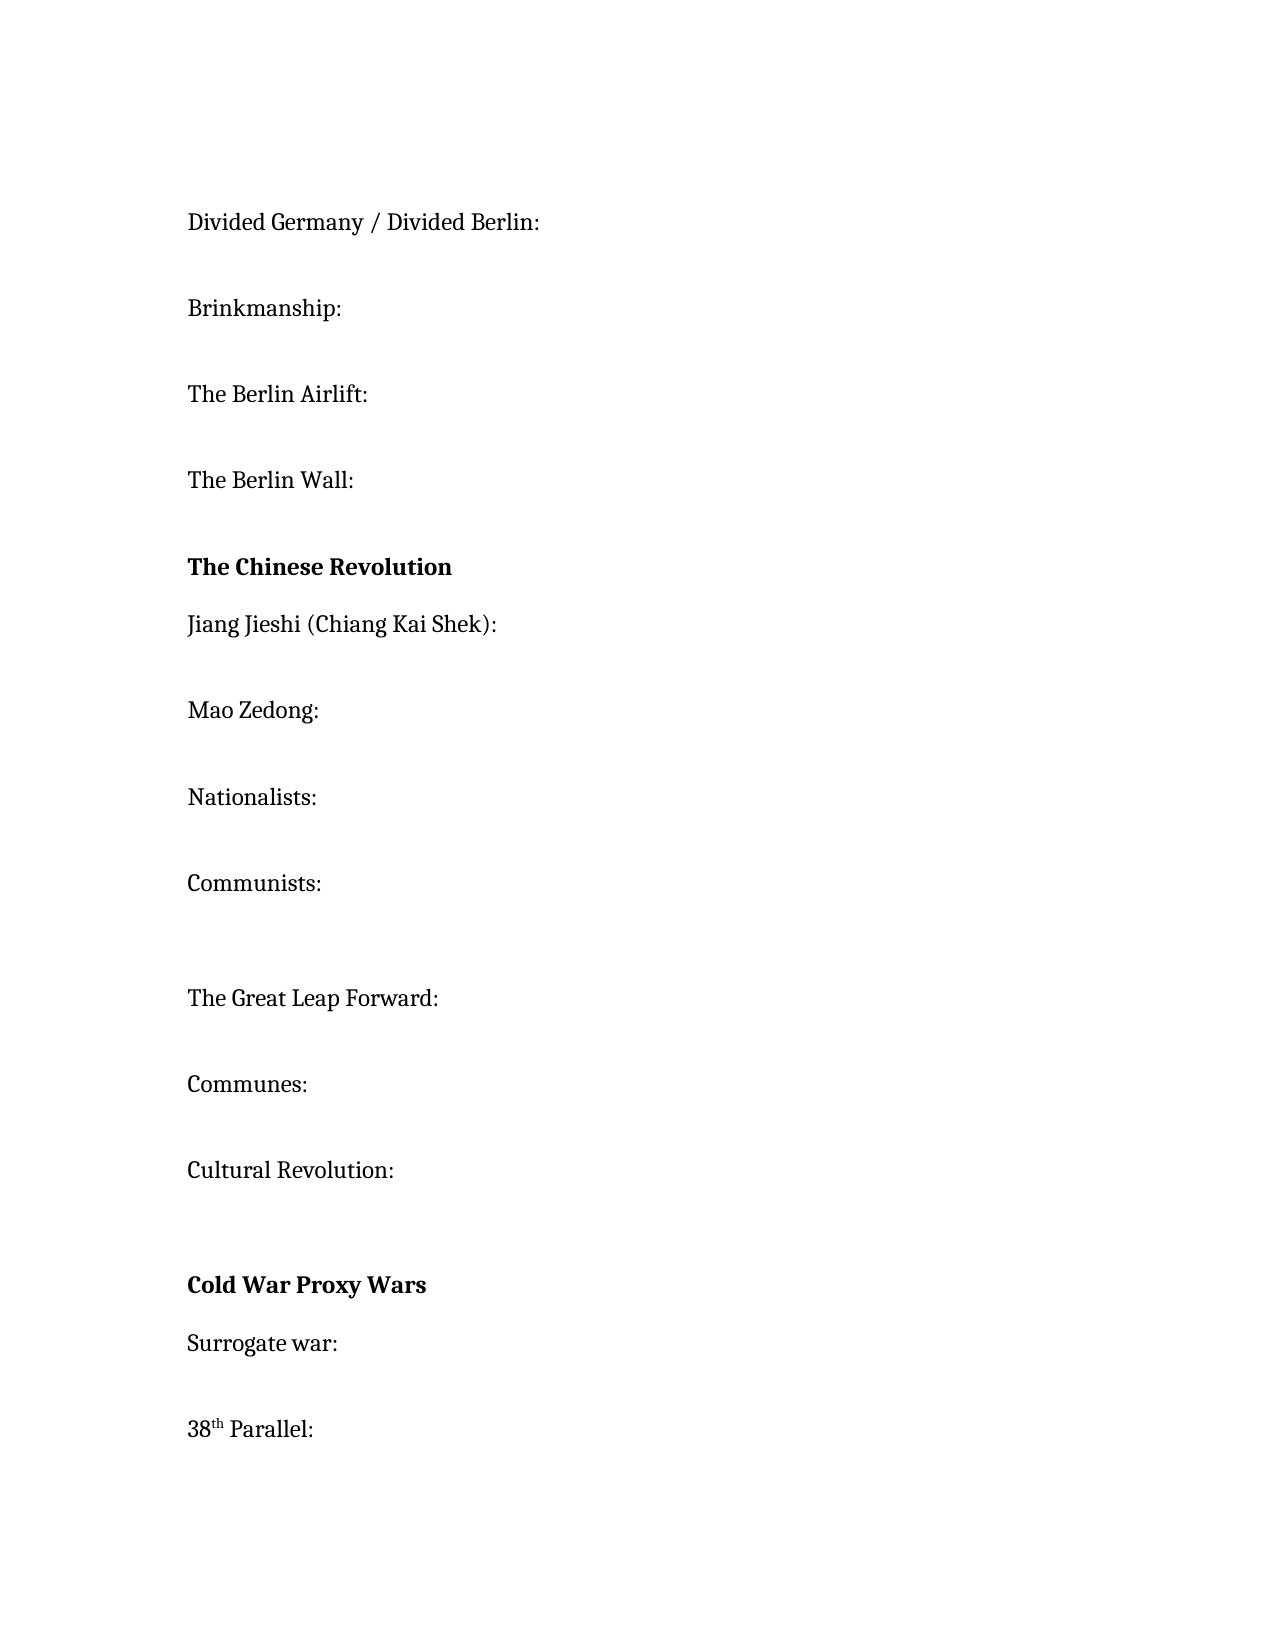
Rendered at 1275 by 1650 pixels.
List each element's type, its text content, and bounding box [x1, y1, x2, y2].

text The Berlin Airlift: [187, 380, 1087, 409]
text Mao Zedong: [187, 696, 1087, 725]
text Jiang Jieshi (Chiang Kai Shek): [187, 610, 1087, 639]
text Cultural Revolution: [187, 1156, 1087, 1185]
text Brinkmanship: [187, 294, 1087, 322]
text The Berlin Wall: [187, 466, 1087, 495]
text The Great Leap Forward: [187, 984, 1087, 1012]
text Surrogate war: [187, 1329, 1087, 1357]
text 38th Parallel: [187, 1415, 1087, 1444]
text Cold War Proxy Wars [187, 1271, 1087, 1300]
text Nationalists: [187, 782, 1087, 811]
text Communists: [187, 869, 1087, 897]
text The Chinese Revolution [187, 552, 1087, 581]
text Divided Germany / Divided Berlin: [187, 207, 1087, 236]
text Communes: [187, 1070, 1087, 1099]
